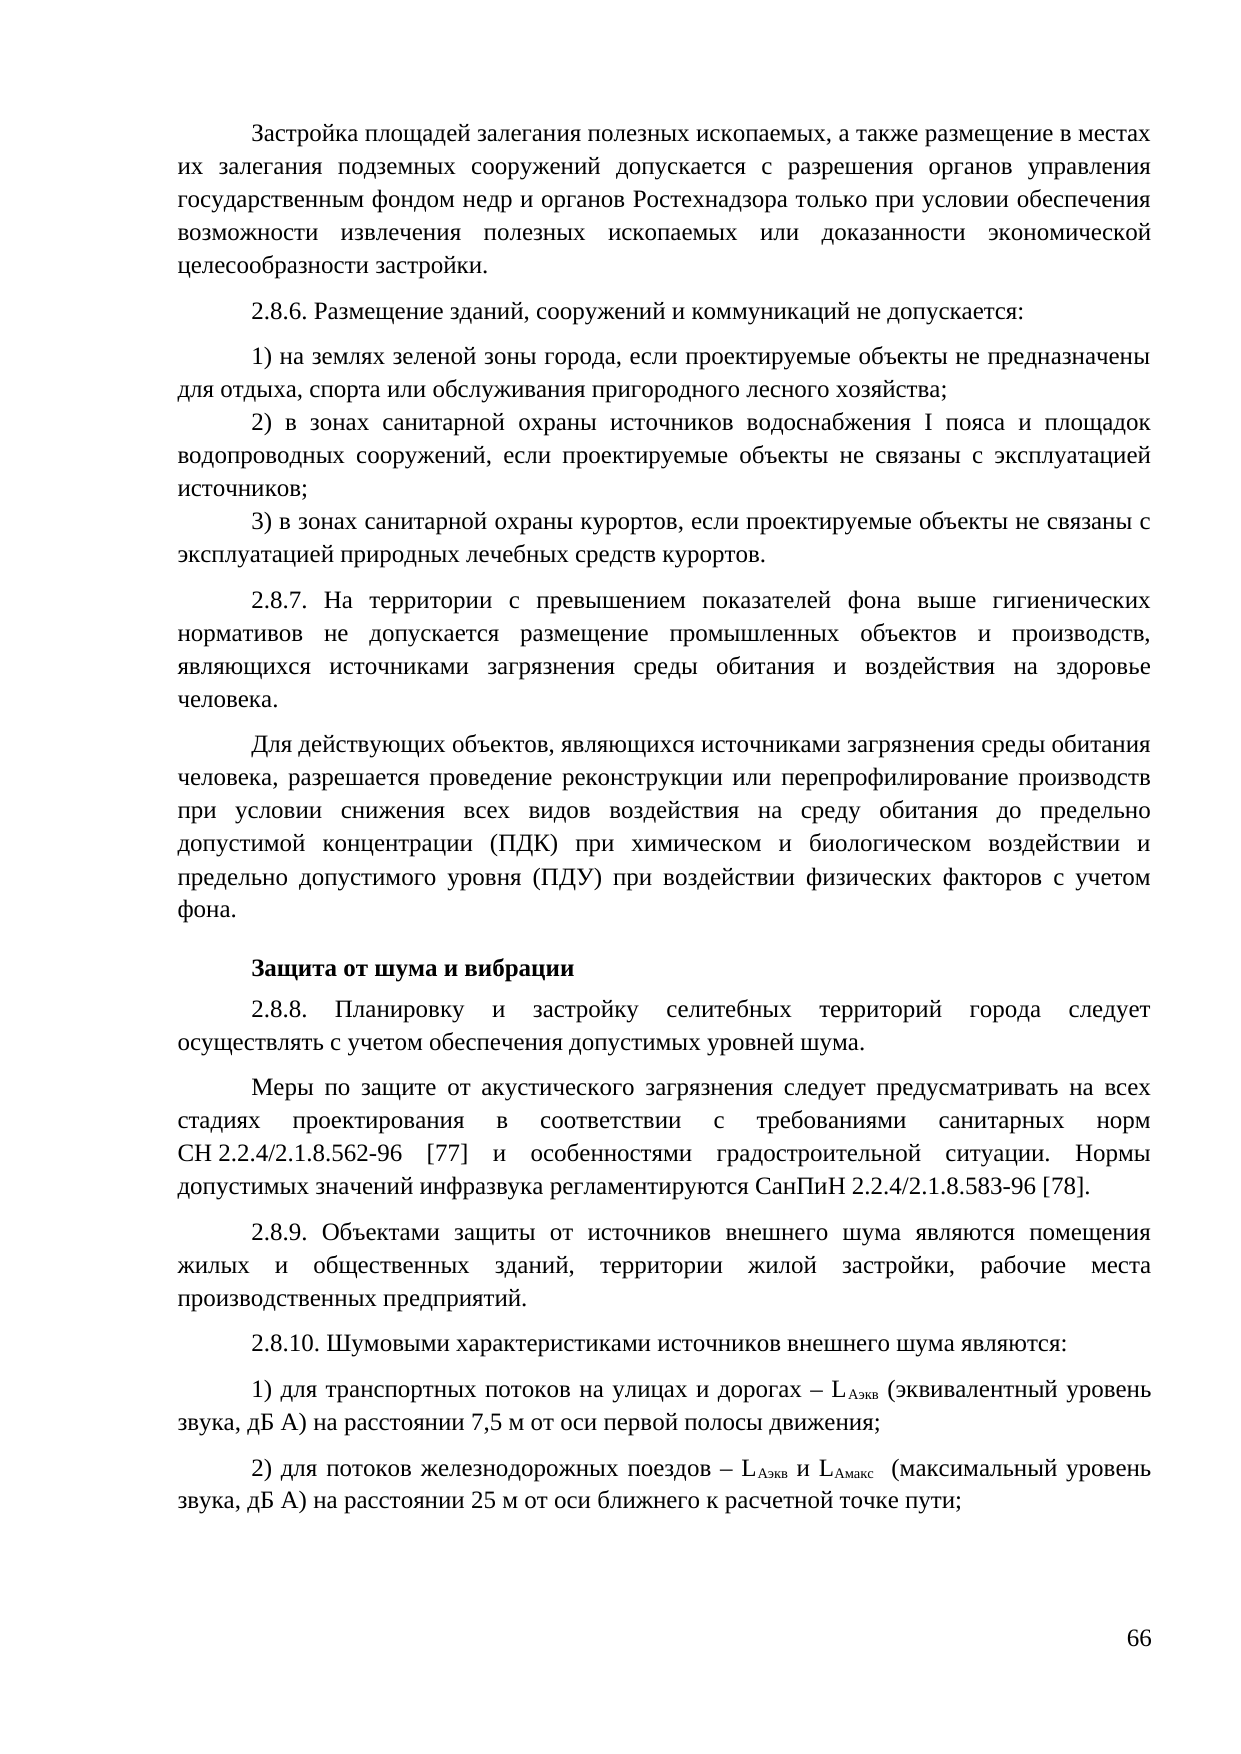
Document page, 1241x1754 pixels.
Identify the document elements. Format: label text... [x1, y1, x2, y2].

text 2.8.7. На территории с превышением показателей фона выше гигиенических нормативов не допускается размещение промышленных объектов и производств, являющихся источниками загрязнения среды обитания и воздействия на здоровье человека. [177, 585, 1152, 713]
text Для действующих объектов, являющихся источниками загрязнения среды обитания человека, разрешается проведение реконструкции или перепрофилирование производств при условии снижения всех видов воздействия на среду обитания до предельно допустимой концентрации (ПДК) при химическом и биологическом воздействии и предельно допустимого уровня (ПДУ) при воздействии физических факторов с учетом фона. [177, 729, 1152, 923]
text Защита от шума и вибрации [177, 953, 1152, 981]
text 2.8.9. Объектами защиты от источников внешнего шума являются помещения жилых и общественных зданий, территории жилой застройки, рабочие места производственных предприятий. [177, 1217, 1152, 1312]
text 1) для транспортных потоков на улицах и дорогах – LАэкв (эквивалентный уровень звука, дБ А) на расстоянии 7,5 м от оси первой полосы движения; [177, 1374, 1152, 1436]
text 2) для потоков железнодорожных поездов – LАэкв и LАмакс (максимальный уровень звука, дБ А) на расстоянии 25 м от оси ближнего к расчетной точке пути; [177, 1453, 1152, 1514]
text 2.8.10. Шумовыми характеристиками источников внешнего шума являются: [177, 1328, 1152, 1357]
text 2.8.6. Размещение зданий, сооружений и коммуникаций не допускается: [177, 296, 1152, 324]
text Застройка площадей залегания полезных ископаемых, а также размещение в местах их залегания подземных сооружений допускается с разрешения органов управления государственным фондом недр и органов Ростехнадзора только при условии обеспечения возможности извлечения полезных ископаемых или доказанности экономической целесообразности застройки. [177, 118, 1152, 279]
text 2) в зонах санитарной охраны источников водоснабжения I пояса и площадок водопроводных сооружений, если проектируемые объекты не связаны с эксплуатацией источников; [177, 407, 1152, 502]
text 2.8.8. Планировку и застройку селитебных территорий города следует осуществлять с учетом обеспечения допустимых уровней шума. [177, 994, 1152, 1056]
text Меры по защите от акустического загрязнения следует предусматривать на всех стадиях проектирования в соответствии с требованиями санитарных норм СН 2.2.4/2.1.8.562-96 [77] и особенностями градостроительной ситуации. Нормы допустимых значений инфразвука регламентируются СанПиН 2.2.4/2.1.8.583-96 [78]. [177, 1072, 1152, 1200]
text 3) в зонах санитарной охраны курортов, если проектируемые объекты не связаны с эксплуатацией природных лечебных средств курортов. [177, 506, 1152, 568]
text 1) на землях зеленой зоны города, если проектируемые объекты не предназначены для отдыха, спорта или обслуживания пригородного лесного хозяйства; [177, 341, 1152, 403]
